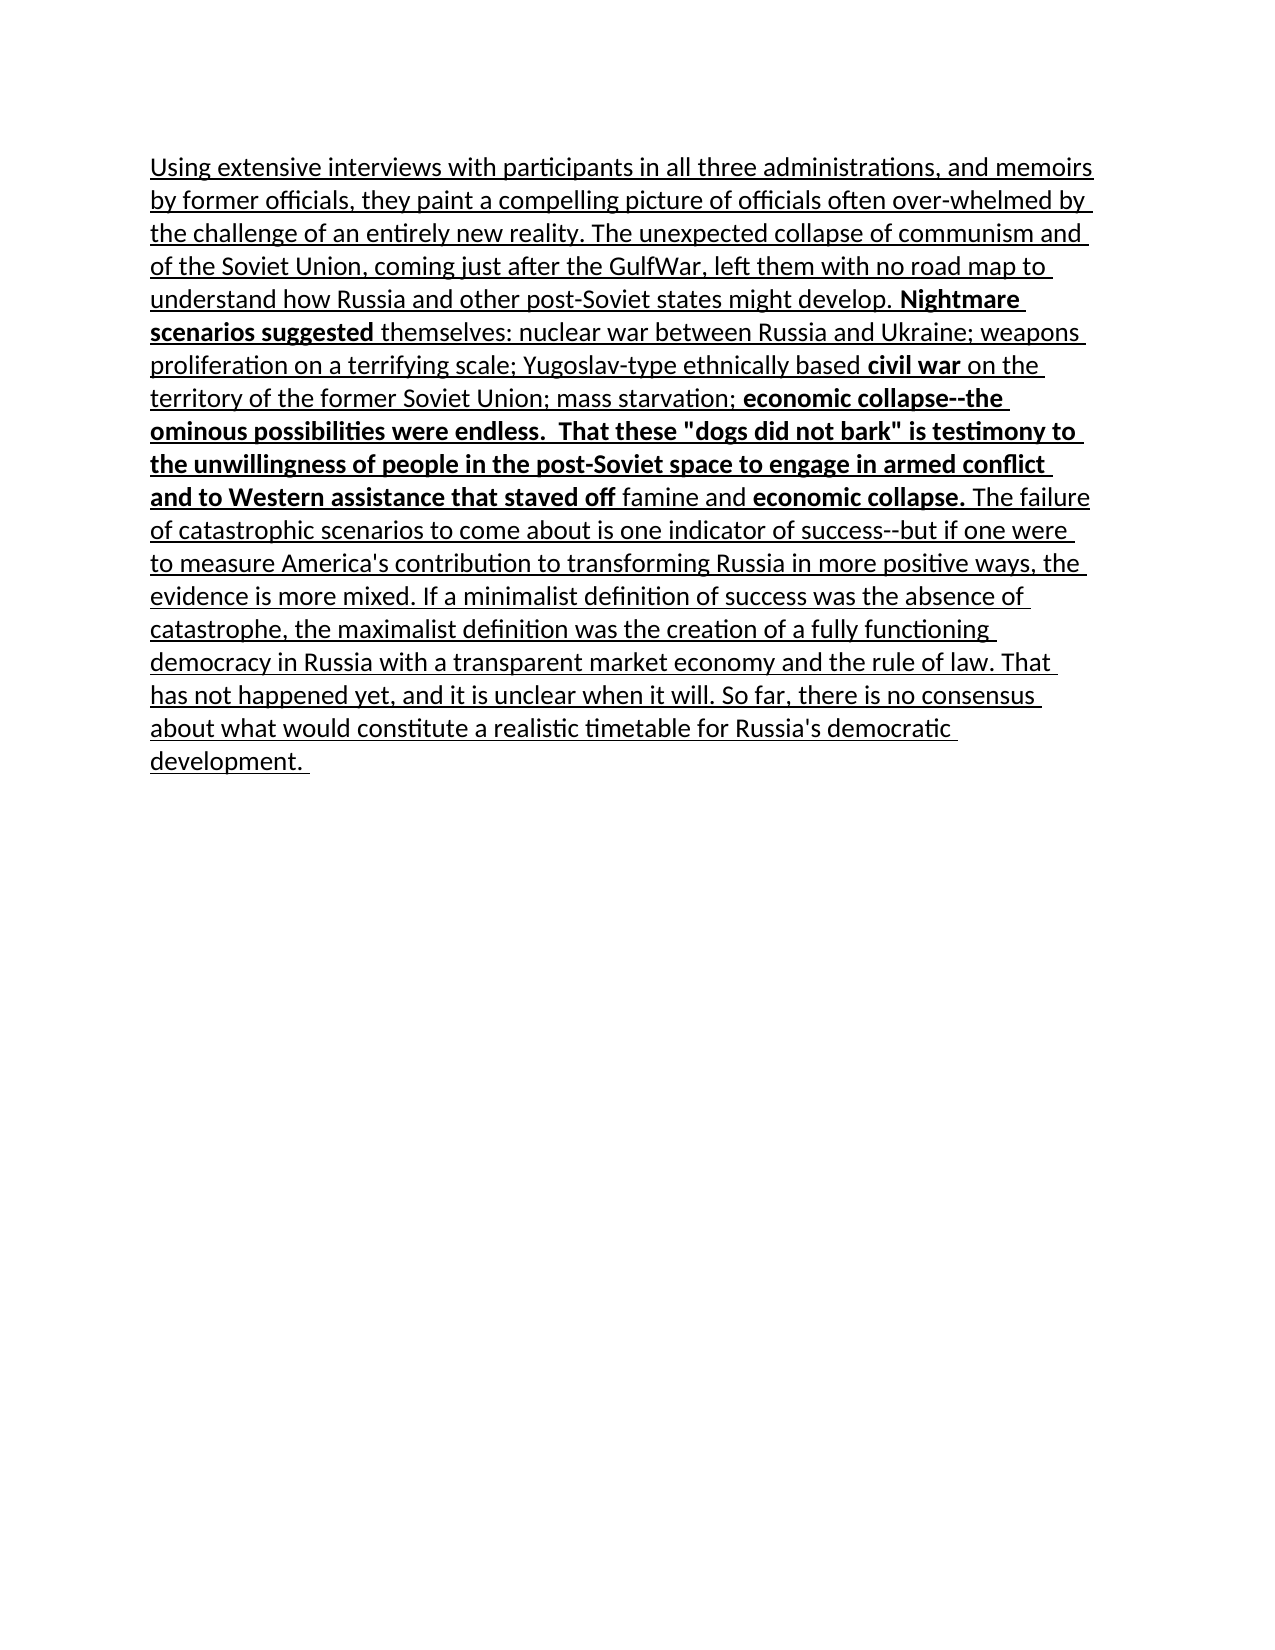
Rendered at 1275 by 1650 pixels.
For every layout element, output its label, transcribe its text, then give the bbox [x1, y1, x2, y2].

text Using extensive interviews with participants in all three administrations, and memoirs by former officials, they paint a compelling picture of officials often over-whelmed by the challenge of an entirely new reality. The unexpected collapse of communism and of the Soviet Union, coming just after the GulfWar, left them with no road map to understand how Russia and other post-Soviet states might develop. Nightmare scenarios suggested themselves: nuclear war between Russia and Ukraine; weapons proliferation on a terrifying scale; Yugoslav-type ethnically based civil war on the territory of the former Soviet Union; mass starvation; economic collapse--the ominous possibilities were endless. That these "dogs did not bark" is testimony to the unwillingness of people in the post-Soviet space to engage in armed conflict and to Western assistance that staved off famine and economic collapse. The failure of catastrophic scenarios to come about is one indicator of success--but if one were to measure America's contribution to transforming Russia in more positive ways, the evidence is more mixed. If a minimalist definition of success was the absence of catastrophe, the maximalist definition was the creation of a fully functioning democracy in Russia with a transparent market economy and the rule of law. That has not happened yet, and it is unclear when it will. So far, there is no consensus about what would constitute a realistic timetable for Russia's democratic development. [150, 150, 1095, 777]
